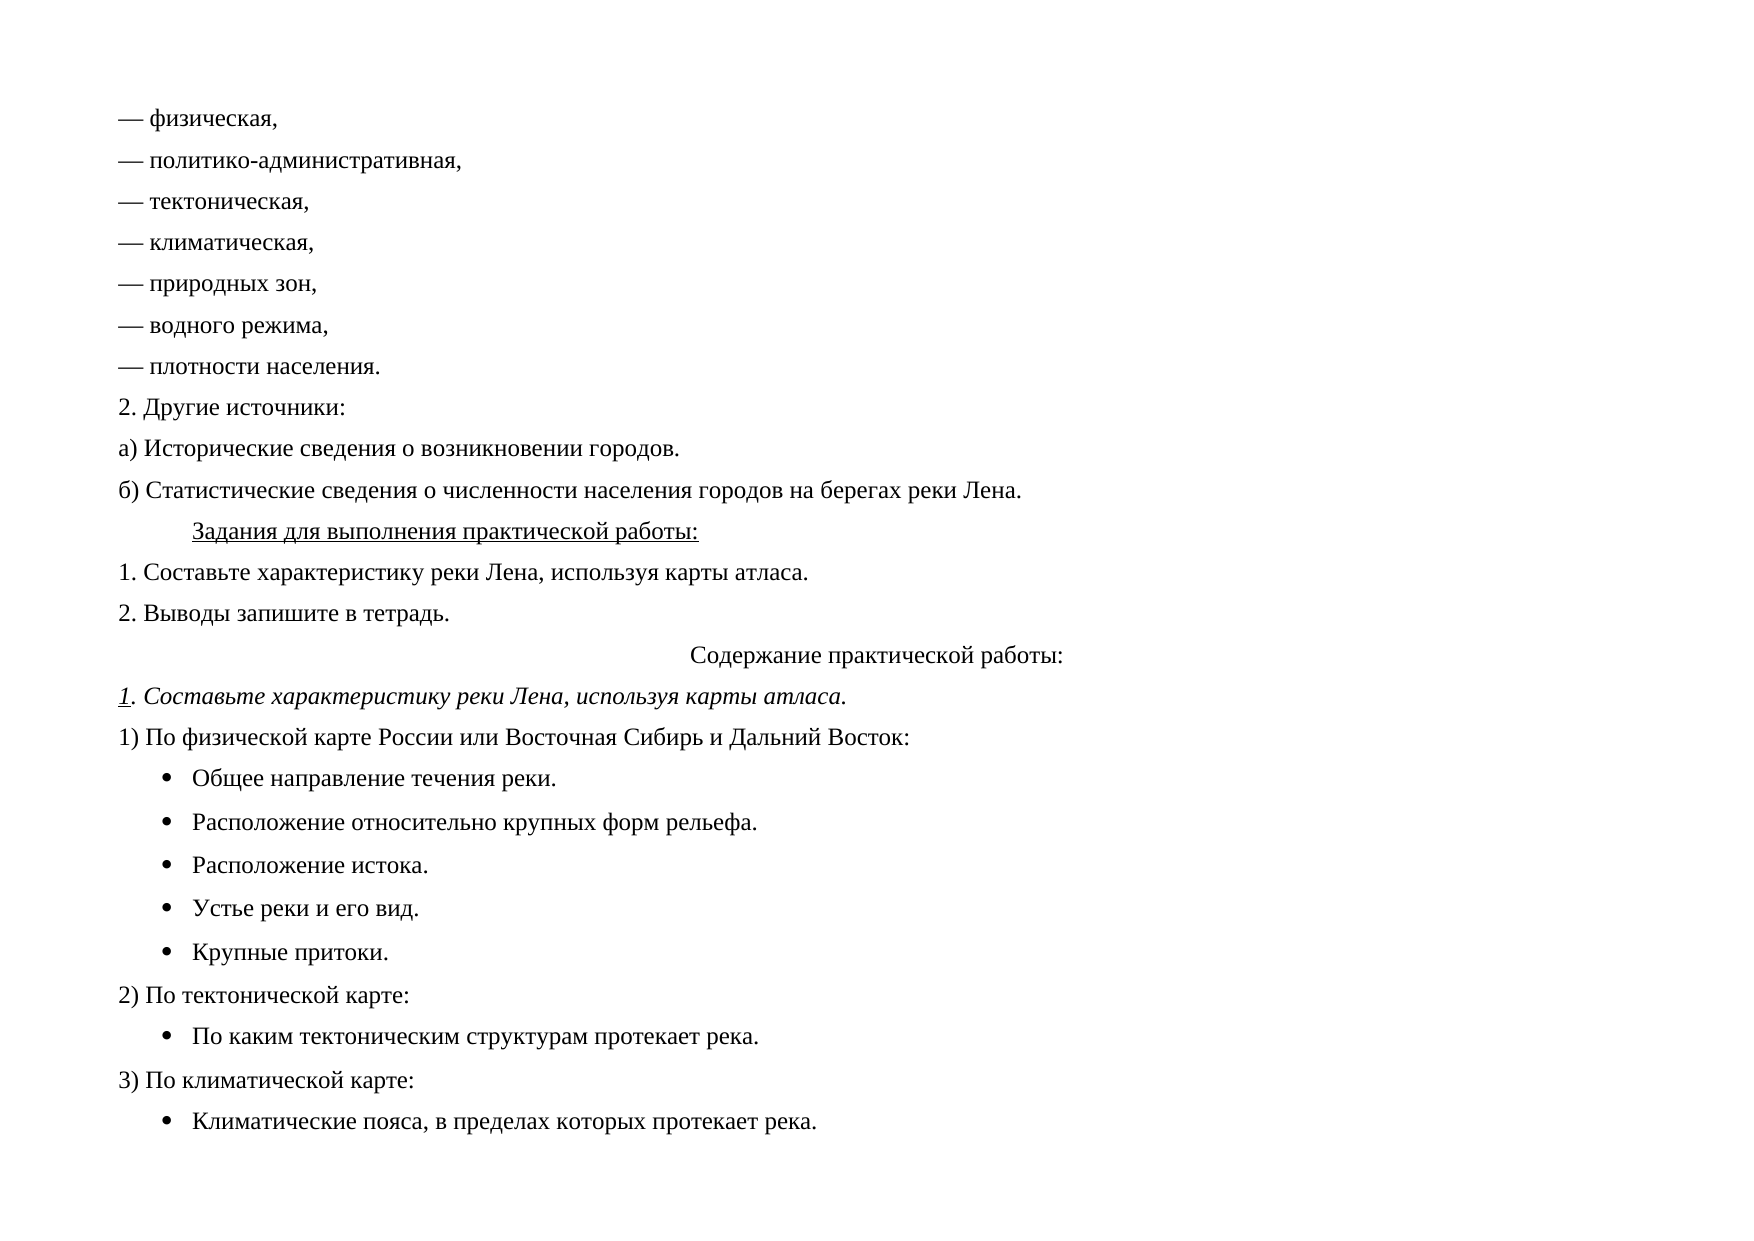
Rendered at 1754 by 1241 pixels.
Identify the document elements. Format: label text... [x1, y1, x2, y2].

text — природных зон, [118, 268, 1636, 297]
text 2) По тектонической карте: [118, 980, 1636, 1009]
text — физическая, [118, 103, 1636, 132]
text а) Исторические сведения о возникновении городов. [118, 433, 1636, 462]
text 1. Составьте характеристику реки Лена, используя карты атласа. [118, 681, 1636, 710]
text 3) По климатической карте: [118, 1065, 1636, 1093]
text — политико-административная, [118, 145, 1636, 173]
text — водного режима, [118, 310, 1636, 338]
text б) Статистические сведения о численности населения городов на берегах реки Лена. [118, 475, 1636, 503]
text Задания для выполнения практической работы: [118, 516, 1636, 545]
list Расположение относительно крупных форм рельефа. [162, 807, 1636, 836]
text 1. Составьте характеристику реки Лена, используя карты атласа. [118, 557, 1636, 586]
text 1) По физической карте России или Восточная Сибирь и Дальний Восток: [118, 722, 1636, 751]
list Устье реки и его вид. [162, 893, 1636, 922]
text — климатическая, [118, 227, 1636, 256]
text 2. Другие источники: [118, 392, 1636, 421]
text — плотности населения. [118, 351, 1636, 380]
list Климатические пояса, в пределах которых протекает река. [162, 1106, 1636, 1135]
list Крупные притоки. [162, 937, 1636, 966]
list Расположение истока. [162, 850, 1636, 879]
text Содержание практической работы: [118, 640, 1636, 668]
text 2. Выводы запишите в тетрадь. [118, 598, 1636, 627]
list По каким тектоническим структурам протекает река. [162, 1021, 1636, 1050]
list Общее направление течения реки. [162, 763, 1636, 792]
text — тектоническая, [118, 186, 1636, 215]
